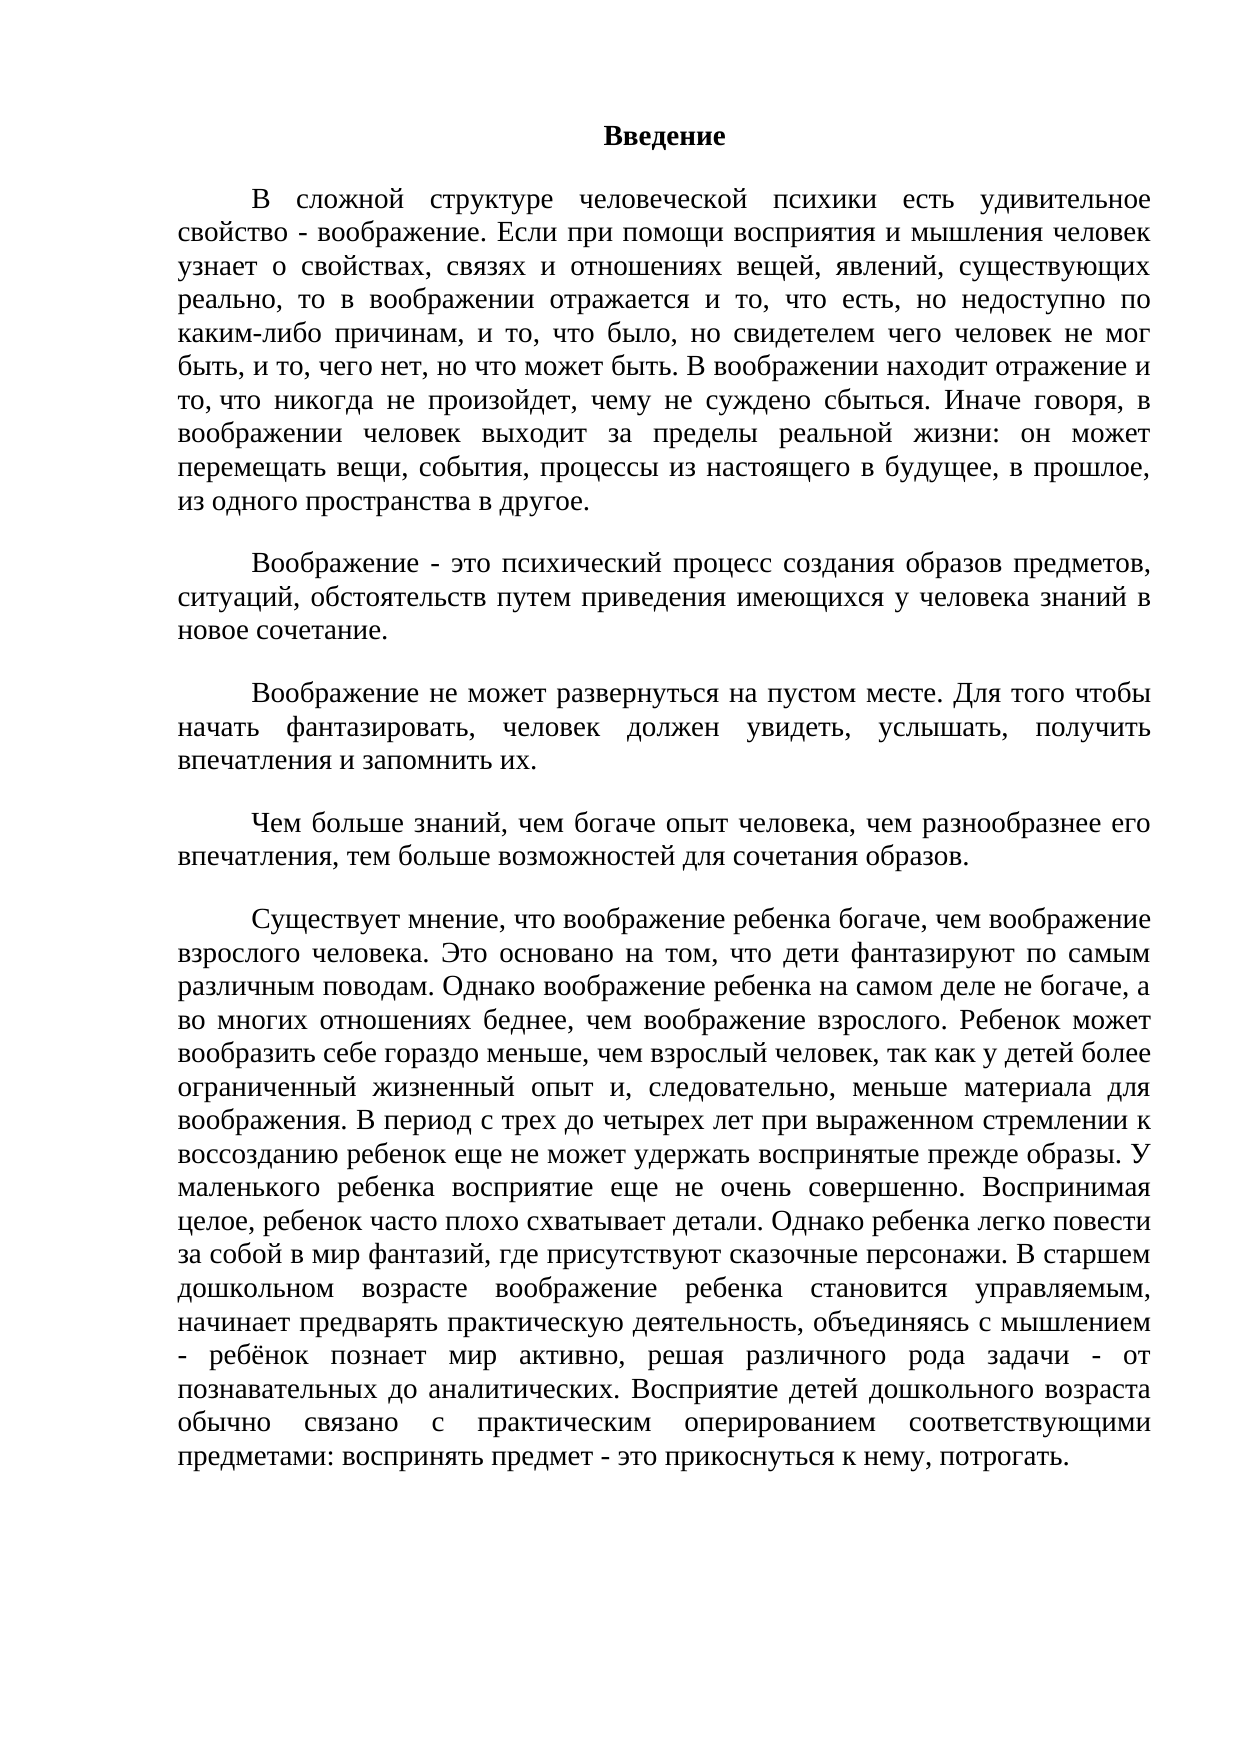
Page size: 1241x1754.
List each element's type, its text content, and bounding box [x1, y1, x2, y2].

text Воображение - это психический процесс создания образов предметов, ситуаций, обстоятельств путем приведения имеющихся у человека знаний в новое сочетание. [177, 545, 1152, 646]
text Воображение не может развернуться на пустом месте. Для того чтобы начать фантазировать, человек должен увидеть, услышать, получить впечатления и запомнить их. [177, 675, 1152, 776]
text В сложной структуре человеческой психики есть удивительное свойство - воображение. Если при помощи восприятия и мышления человек узнает о свойствах, связях и отношениях вещей, явлений, существующих реально, то в воображении отражается и то, что есть, но недоступно по каким-либо причинам, и то, что было, но свидетелем чего человек не мог быть, и то, чего нет, но что может быть. В воображении находит отражение и то, что никогда не произойдет, чему не суждено сбыться. Иначе говоря, в воображении человек выходит за пределы реальной жизни: он может перемещать вещи, события, процессы из настоящего в будущее, в прошлое, из одного пространства в другое. [177, 181, 1152, 516]
text Чем больше знаний, чем богаче опыт человека, чем разнообразнее его впечатления, тем больше возможностей для сочетания образов. [177, 805, 1152, 872]
text Введение [177, 118, 1152, 152]
text Существует мнение, что воображение ребенка богаче, чем воображение взрослого человека. Это основано на том, что дети фантазируют по самым различным поводам. Однако воображение ребенка на самом деле не богаче, а во многих отношениях беднее, чем воображение взрослого. Ребенок может вообразить себе гораздо меньше, чем взрослый человек, так как у детей более ограниченный жизненный опыт и, следовательно, меньше материала для воображения. В период с трех до четырех лет при выраженном стремлении к воссозданию ребенок еще не может удержать воспринятые прежде образы. У маленького ребенка восприятие еще не очень совершенно. Воспринимая целое, ребенок часто плохо схватывает детали. Однако ребенка легко повести за собой в мир фантазий, где присутствуют сказочные персонажи. В старшем дошкольном возрасте воображение ребенка становится управляемым, начинает предварять практическую деятельность, объединяясь с мышлением - ребёнок познает мир активно, решая различного рода задачи - от познавательных до аналитических. Восприятие детей дошкольного возраста обычно связано с практическим оперированием соответствующими предметами: воспринять предмет - это прикоснуться к нему, потрогать. [177, 901, 1152, 1471]
